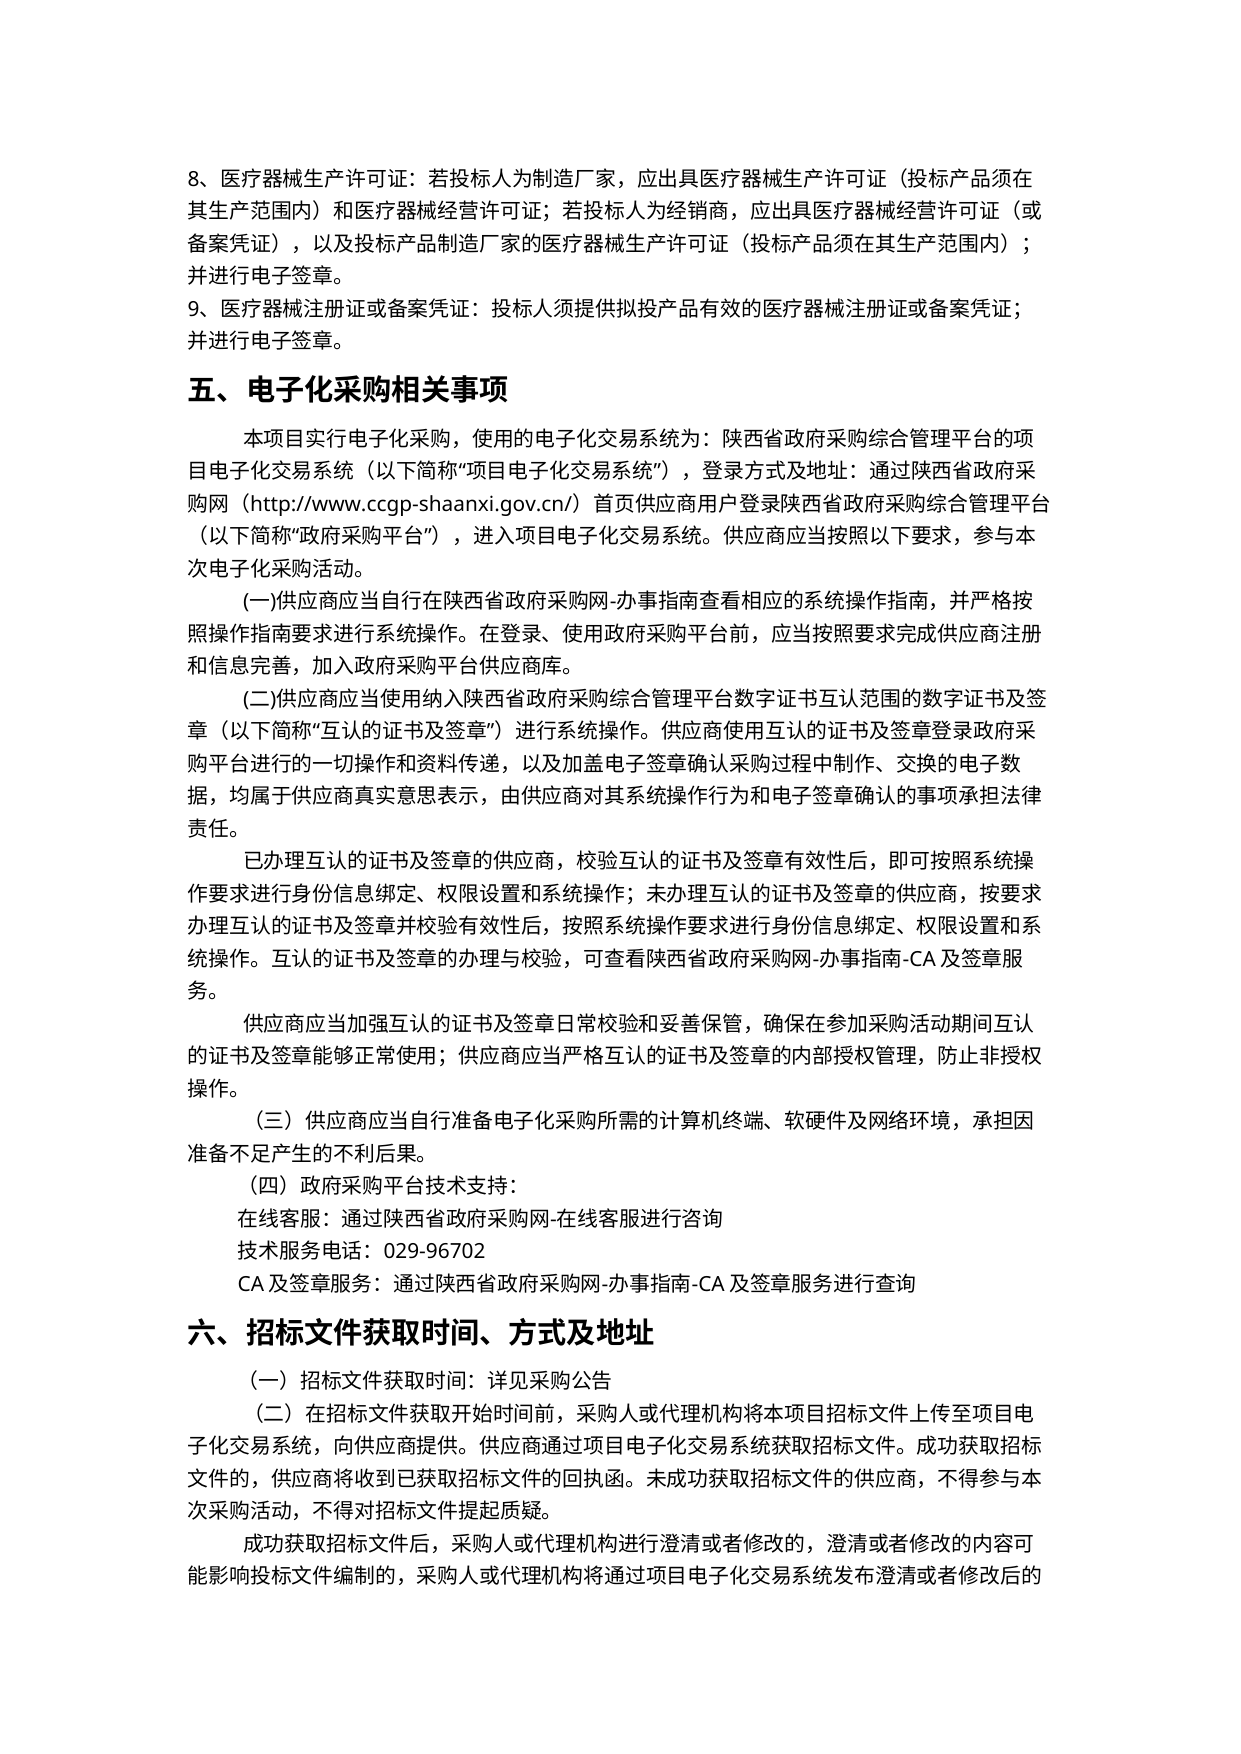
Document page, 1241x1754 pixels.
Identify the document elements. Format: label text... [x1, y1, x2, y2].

text （四）政府采购平台技术支持： [187, 1169, 1053, 1202]
text 供应商应当加强互认的证书及签章日常校验和妥善保管，确保在参加采购活动期间互认的证书及签章能够正常使用；供应商应当严格互认的证书及签章的内部授权管理，防止非授权操作。 [187, 1007, 1053, 1104]
text 在线客服：通过陕西省政府采购网-在线客服进行咨询 [187, 1202, 1053, 1234]
text 本项目实行电子化采购，使用的电子化交易系统为：陕西省政府采购综合管理平台的项目电子化交易系统（以下简称“项目电子化交易系统”），登录方式及地址：通过陕西省政府采购网（http://www.ccgp-shaanxi.gov.cn/）首页供应商用户登录陕西省政府采购综合管理平台（以下简称“政府采购平台”），进入项目电子化交易系统。供应商应当按照以下要求，参与本次电子化采购活动。 [187, 422, 1053, 584]
text (一)供应商应当自行在陕西省政府采购网-办事指南查看相应的系统操作指南，并严格按照操作指南要求进行系统操作。在登录、使用政府采购平台前，应当按照要求完成供应商注册和信息完善，加入政府采购平台供应商库。 [187, 584, 1053, 682]
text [187, 1527, 1053, 1592]
text （二）在招标文件获取开始时间前，采购人或代理机构将本项目招标文件上传至项目电子化交易系统，向供应商提供。供应商通过项目电子化交易系统获取招标文件。成功获取招标文件的，供应商将收到已获取招标文件的回执函。未成功获取招标文件的供应商，不得参与本次采购活动，不得对招标文件提起质疑。 [187, 1397, 1053, 1527]
text 五、电子化采购相关事项 [187, 357, 1053, 422]
text 六、招标文件获取时间、方式及地址 [187, 1299, 1053, 1364]
text （一）招标文件获取时间：详见采购公告 [187, 1364, 1053, 1397]
text 9、医疗器械注册证或备案凭证：投标人须提供拟投产品有效的医疗器械注册证或备案凭证；并进行电子签章。 [187, 292, 1053, 357]
text 技术服务电话：029-96702 [187, 1234, 1053, 1267]
text (二)供应商应当使用纳入陕西省政府采购综合管理平台数字证书互认范围的数字证书及签章（以下简称“互认的证书及签章”）进行系统操作。供应商使用互认的证书及签章登录政府采购平台进行的一切操作和资料传递，以及加盖电子签章确认采购过程中制作、交换的电子数据，均属于供应商真实意思表示，由供应商对其系统操作行为和电子签章确认的事项承担法律责任。 [187, 682, 1053, 844]
text 8、医疗器械生产许可证：若投标人为制造厂家，应出具医疗器械生产许可证（投标产品须在其生产范围内）和医疗器械经营许可证；若投标人为经销商，应出具医疗器械经营许可证（或备案凭证），以及投标产品制造厂家的医疗器械生产许可证（投标产品须在其生产范围内）；并进行电子签章。 [187, 162, 1053, 292]
text （三）供应商应当自行准备电子化采购所需的计算机终端、软硬件及网络环境，承担因准备不足产生的不利后果。 [187, 1104, 1053, 1169]
text CA及签章服务：通过陕西省政府采购网-办事指南-CA及签章服务进行查询 [187, 1267, 1053, 1299]
text 已办理互认的证书及签章的供应商，校验互认的证书及签章有效性后，即可按照系统操作要求进行身份信息绑定、权限设置和系统操作；未办理互认的证书及签章的供应商，按要求办理互认的证书及签章并校验有效性后，按照系统操作要求进行身份信息绑定、权限设置和系统操作。互认的证书及签章的办理与校验，可查看陕西省政府采购网-办事指南-CA及签章服务。 [187, 844, 1053, 1007]
